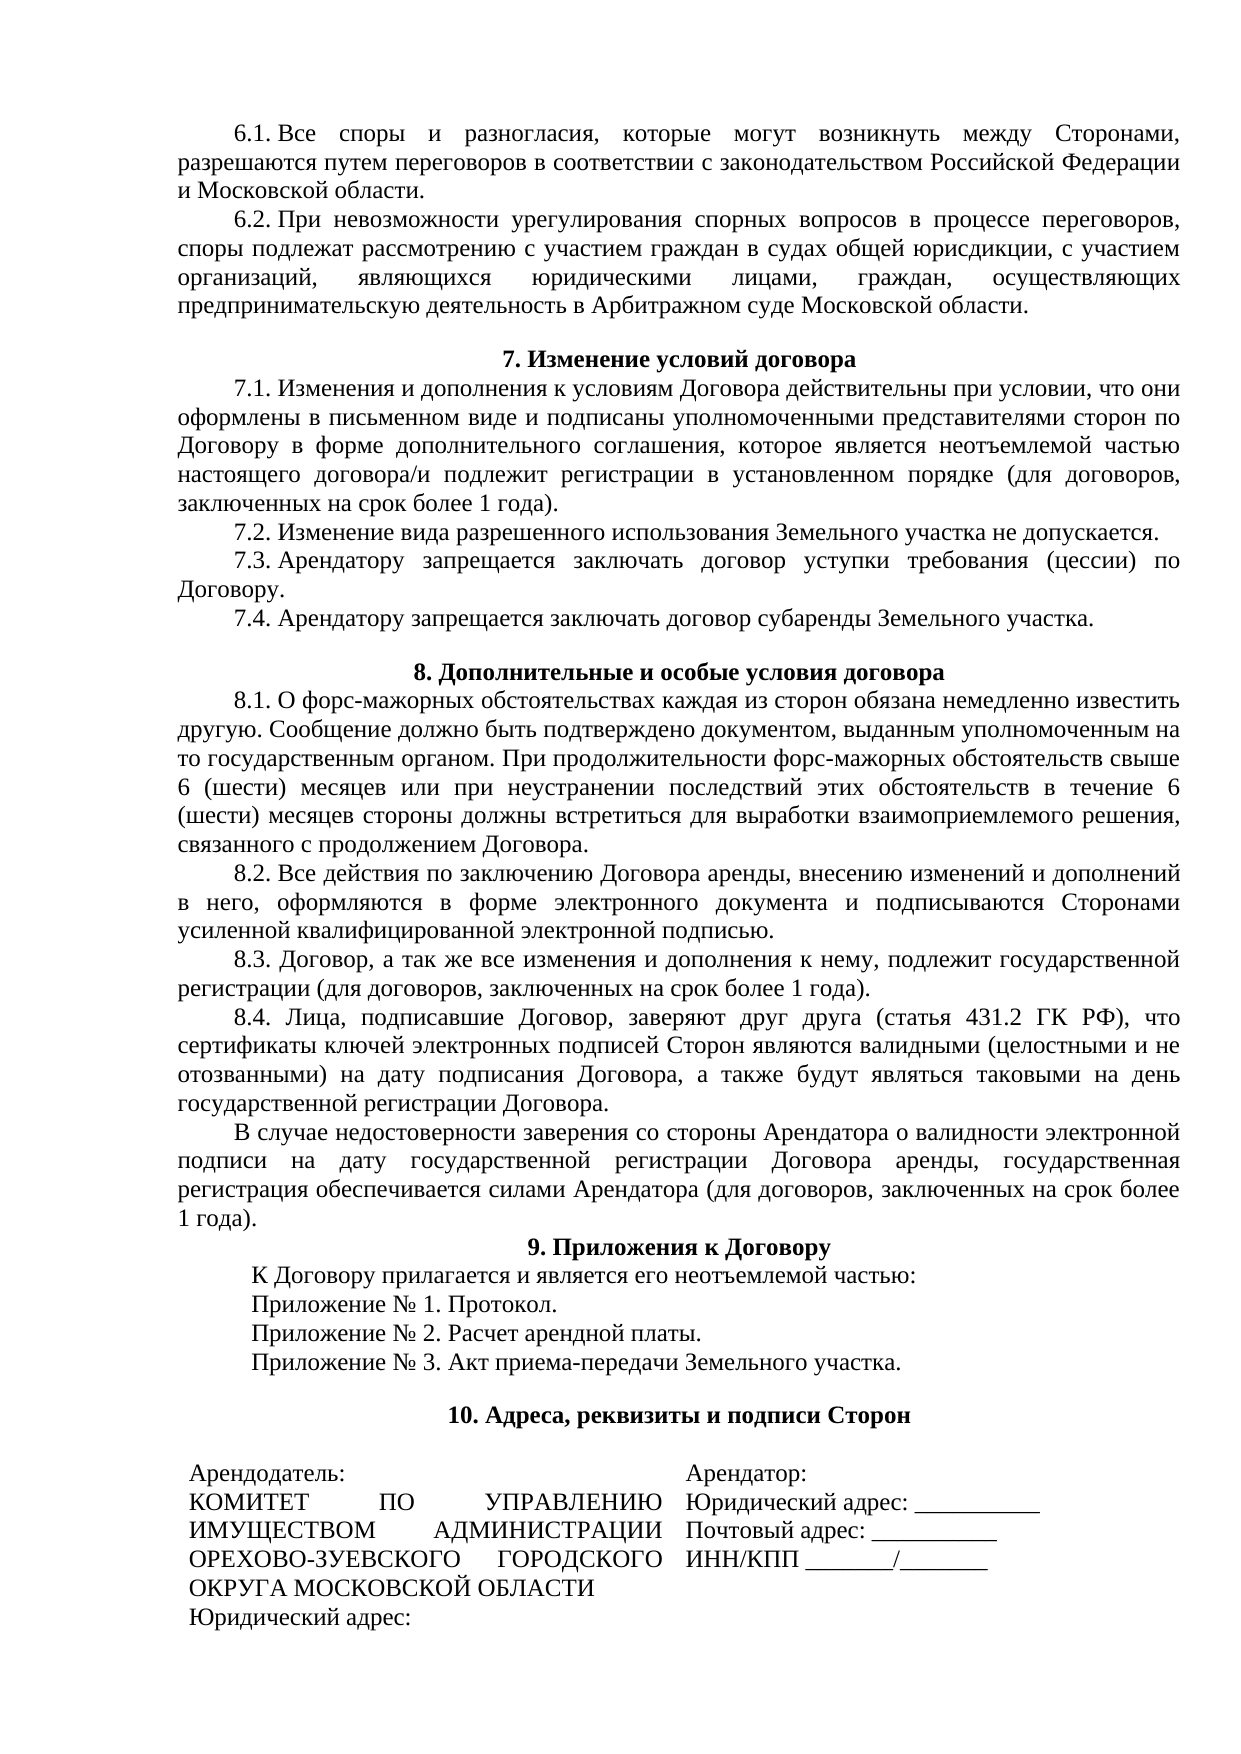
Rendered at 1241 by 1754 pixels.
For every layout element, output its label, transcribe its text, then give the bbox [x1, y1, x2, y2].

text 6.2. При невозможности урегулирования спорных вопросов в процессе переговоров, споры подлежат рассмотрению с участием граждан в судах общей юрисдикции, с участием организаций, являющихся юридическими лицами, граждан, осуществляющих предпринимательскую деятельность в Арбитражном суде Московской области. [177, 204, 1181, 319]
text 10. Адреса, реквизиты и подписи Сторон [177, 1401, 1181, 1429]
text Приложение № 2. Расчет арендной платы. [177, 1318, 1181, 1347]
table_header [177, 1458, 674, 1631]
text 7.1. Изменения и дополнения к условиям Договора действительны при условии, что они оформлены в письменном виде и подписаны уполномоченными представителями сторон по Договору в форме дополнительного соглашения, которое является неотъемлемой частью настоящего договора/и подлежит регистрации в установленном порядке (для договоров, заключенных на срок более 1 года). [177, 373, 1181, 517]
text 7. Изменение условий договора [177, 344, 1181, 373]
text В случае недостоверности заверения со стороны Арендатора о валидности электронной подписи на дату государственной регистрации Договора аренды, государственная регистрация обеспечивается силами Арендатора (для договоров, заключенных на срок более 1 года). [177, 1117, 1181, 1232]
text Приложение № 3. Акт приема-передачи Земельного участка. [177, 1347, 1181, 1376]
text К Договору прилагается и является его неотъемлемой частью: [177, 1261, 1181, 1289]
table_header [674, 1458, 1171, 1631]
text 9. Приложения к Договору [177, 1232, 1181, 1261]
text 7.2. Изменение вида разрешенного использования Земельного участка не допускается. [177, 517, 1181, 546]
text 8.2. Все действия по заключению Договора аренды, внесению изменений и дополнений в него, оформляются в форме электронного документа и подписываются Сторонами усиленной квалифицированной электронной подписью. [177, 858, 1181, 944]
text 6.1. Все споры и разногласия, которые могут возникнуть между Сторонами, разрешаются путем переговоров в соответствии с законодательством Российской Федерации и Московской области. [177, 118, 1181, 204]
text 8. Дополнительные и особые условия договора [177, 657, 1181, 686]
text 8.1. О форс-мажорных обстоятельствах каждая из сторон обязана немедленно известить другую. Сообщение должно быть подтверждено документом, выданным уполномоченным на то государственным органом. При продолжительности форс-мажорных обстоятельств свыше 6 (шести) месяцев или при неустранении последствий этих обстоятельств в течение 6 (шести) месяцев стороны должны встретиться для выработки взаимоприемлемого решения, связанного с продолжением Договора. [177, 686, 1181, 858]
text 7.3. Арендатору запрещается заключать договор уступки требования (цессии) по Договору. [177, 546, 1181, 603]
text 8.3. Договор, а так же все изменения и дополнения к нему, подлежит государственной регистрации (для договоров, заключенных на срок более 1 года). [177, 944, 1181, 1002]
text Приложение № 1. Протокол. [177, 1289, 1181, 1318]
text 8.4. Лица, подписавшие Договор, заверяют друг друга (статья 431.2 ГК РФ), что сертификаты ключей электронных подписей Сторон являются валидными (целостными и не отозванными) на дату подписания Договора, а также будут являться таковыми на день государственной регистрации Договора. [177, 1002, 1181, 1117]
text 7.4. Арендатору запрещается заключать договор субаренды Земельного участка. [177, 603, 1181, 632]
